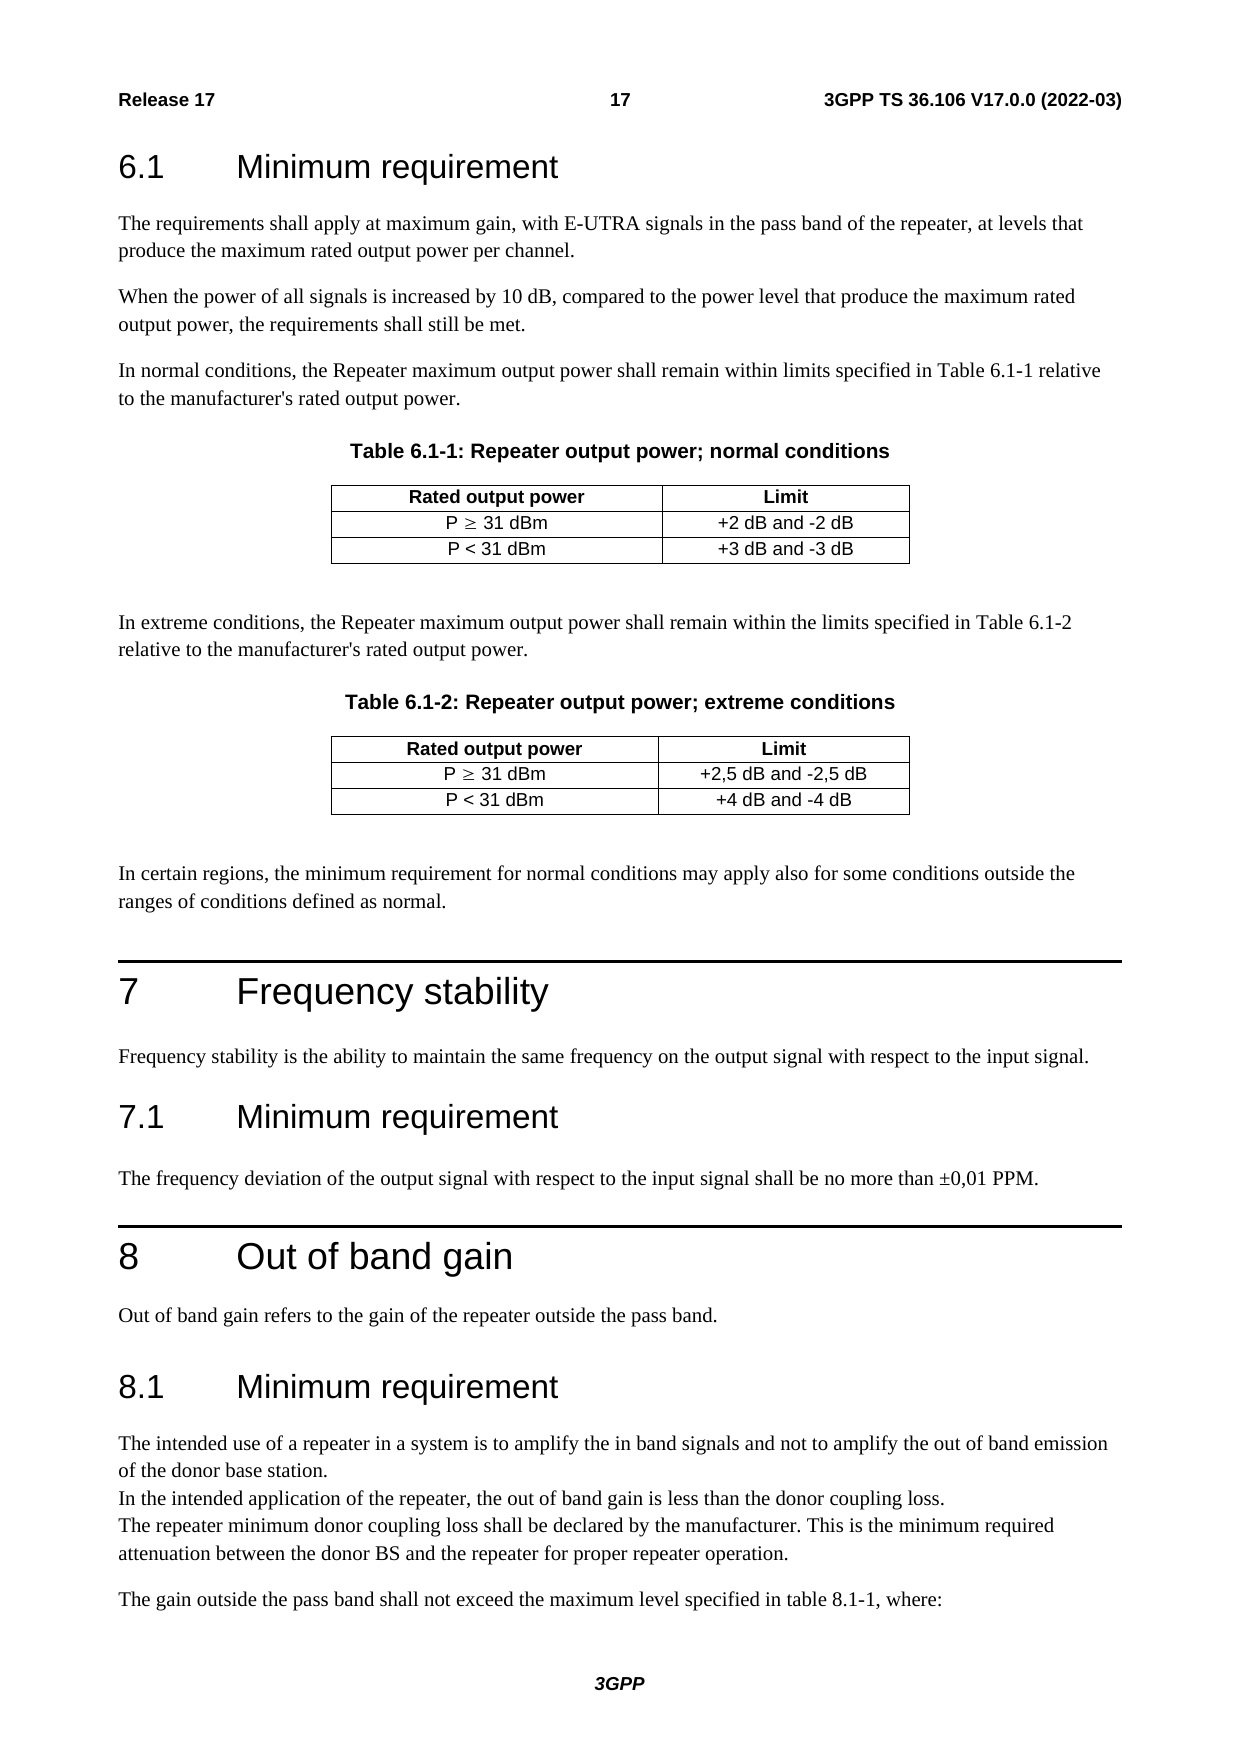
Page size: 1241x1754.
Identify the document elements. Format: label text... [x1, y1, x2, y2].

table_header Limit [663, 486, 909, 511]
subtitle 8.1 Minimum requirement [118, 1368, 1122, 1406]
text In certain regions, the minimum requirement for normal conditions may apply also for some conditions outside the ranges of conditions defined as normal. [118, 861, 1122, 913]
text In normal conditions, the Repeater maximum output power shall remain within limits specified in Table 6.1-1 relative to the manufacturer's rated output power. [118, 358, 1122, 410]
text The intended use of a repeater in a system is to amplify the in band signals and not to amplify the out of band emission of the donor base station. [118, 1431, 1122, 1482]
text The frequency deviation of the output signal with respect to the input signal shall be no more than ±0,01 PPM. [118, 1166, 1122, 1190]
table_cell P 31 dBm [332, 512, 662, 537]
text The requirements shall apply at maximum gain, with E-UTRA signals in the pass band of the repeater, at levels that produce the maximum rated output power per channel. [118, 210, 1122, 262]
text Table 6.1-2: Repeater output power; extreme conditions [118, 690, 1122, 714]
text Table 6.1-1: Repeater output power; normal conditions [118, 438, 1122, 462]
table_cell P 31 dBm [332, 763, 658, 788]
text Out of band gain refers to the gain of the repeater outside the pass band. [118, 1302, 1122, 1327]
subtitle 8 Out of band gain [118, 1228, 1122, 1277]
text When the power of all signals is increased by 10 dB, compared to the power level that produce the maximum rated output power, the requirements shall still be met. [118, 284, 1122, 336]
table_cell +2 dB and -2 dB [663, 512, 909, 537]
subtitle 6.1 Minimum requirement [118, 147, 1122, 186]
table_header Limit [659, 737, 909, 762]
table_cell P < 31 dBm [332, 538, 662, 562]
text In the intended application of the repeater, the out of band gain is less than the donor coupling loss. [118, 1486, 1122, 1510]
table_cell +2,5 dB and -2,5 dB [659, 763, 909, 788]
table_cell +3 dB and -3 dB [663, 538, 909, 562]
text In extreme conditions, the Repeater maximum output power shall remain within the limits specified in Table 6.1-2 relative to the manufacturer's rated output power. [118, 610, 1122, 661]
subtitle 7 Frequency stability [118, 963, 1122, 1013]
subtitle 7.1 Minimum requirement [118, 1097, 1122, 1135]
table_cell +4 dB and -4 dB [659, 789, 909, 814]
table_header Rated output power [332, 737, 658, 762]
text Frequency stability is the ability to maintain the same frequency on the output signal with respect to the input signal. [118, 1044, 1122, 1068]
text The repeater minimum donor coupling loss shall be declared by the manufacturer. This is the minimum required attenuation between the donor BS and the repeater for proper repeater operation. [118, 1513, 1122, 1565]
table_cell P < 31 dBm [332, 789, 658, 814]
table_header Rated output power [332, 486, 662, 511]
text The gain outside the pass band shall not exceed the maximum level specified in table 8.1-1, where: [118, 1587, 1122, 1611]
